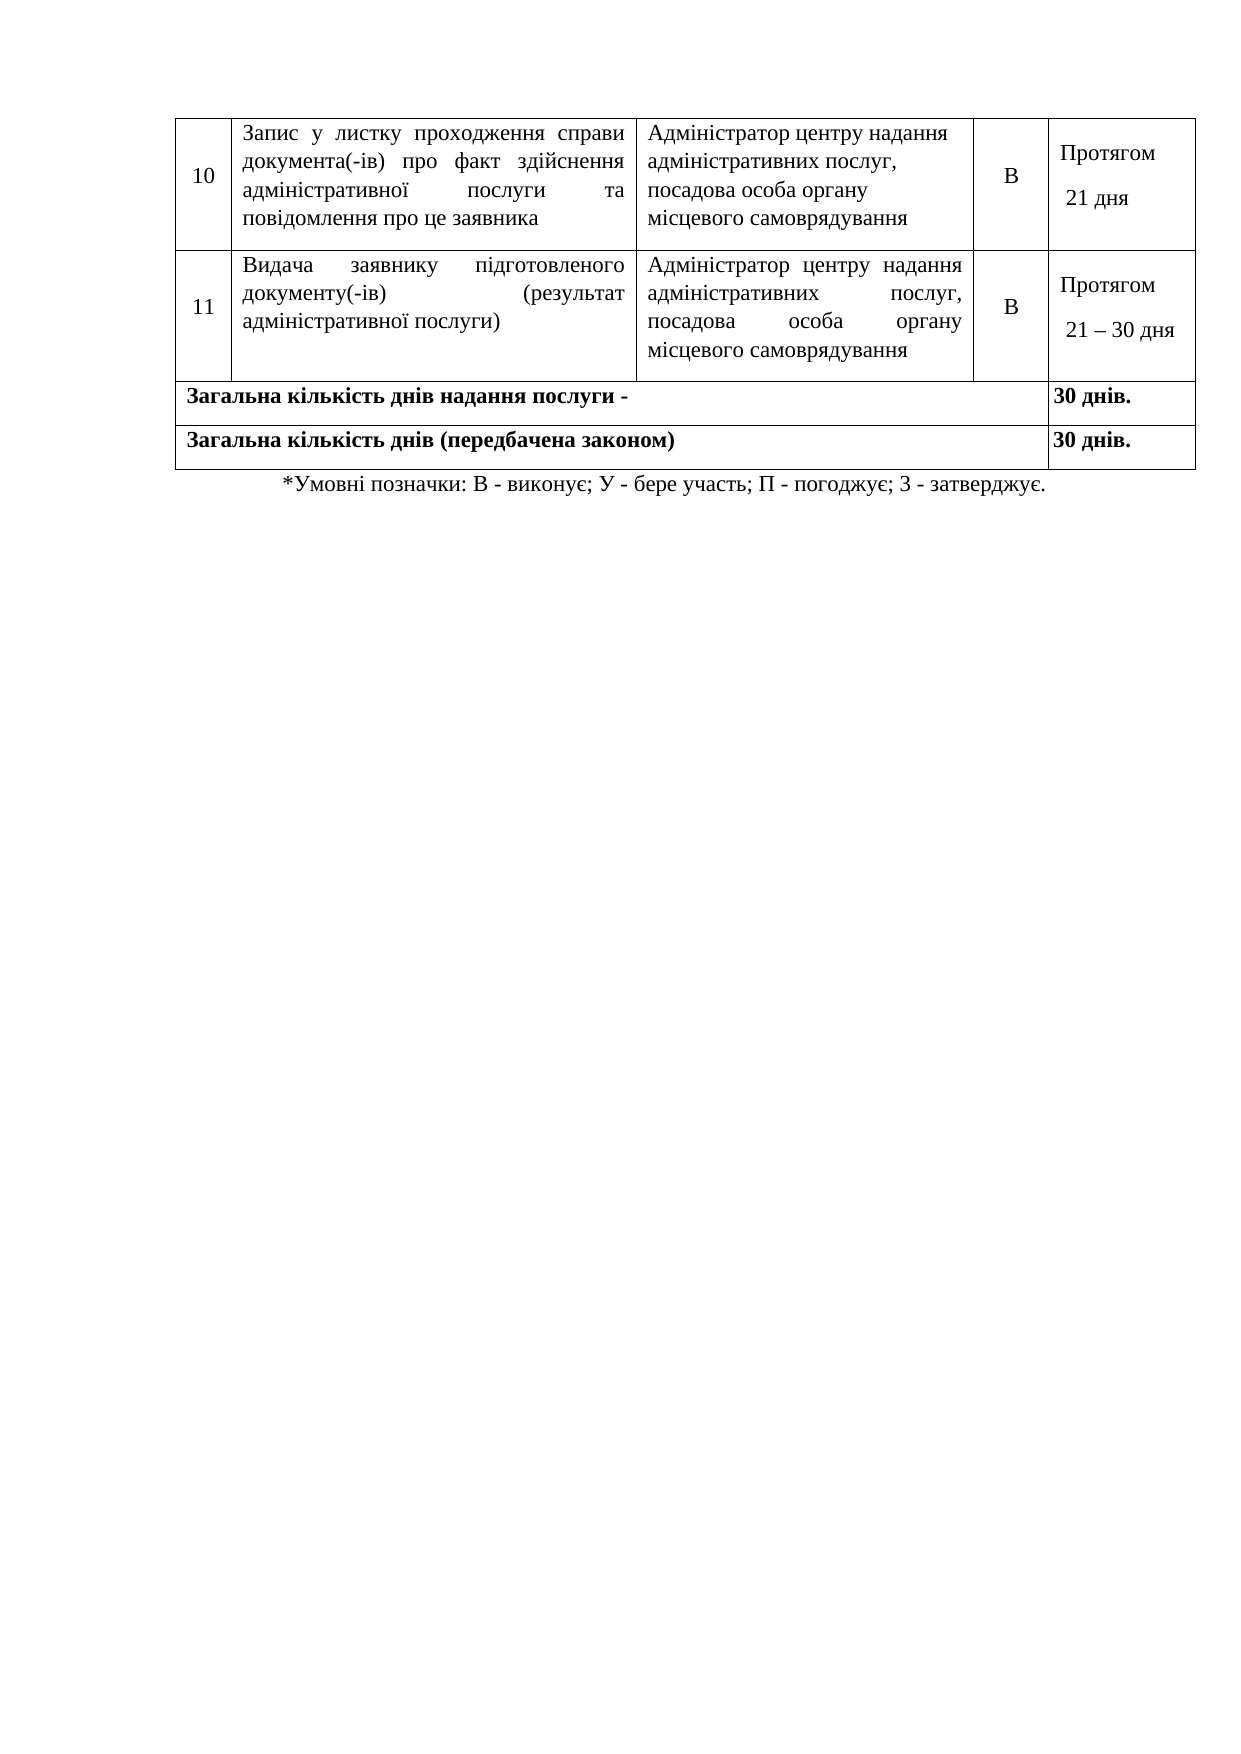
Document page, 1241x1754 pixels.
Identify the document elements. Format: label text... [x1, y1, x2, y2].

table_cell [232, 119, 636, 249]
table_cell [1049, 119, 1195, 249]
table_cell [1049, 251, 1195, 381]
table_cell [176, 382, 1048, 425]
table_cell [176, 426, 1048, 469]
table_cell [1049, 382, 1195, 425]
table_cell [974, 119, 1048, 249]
text *Умовні позначки: В - виконує; У - бере участь; П - погоджує; 3 - затверджує. [177, 470, 1152, 497]
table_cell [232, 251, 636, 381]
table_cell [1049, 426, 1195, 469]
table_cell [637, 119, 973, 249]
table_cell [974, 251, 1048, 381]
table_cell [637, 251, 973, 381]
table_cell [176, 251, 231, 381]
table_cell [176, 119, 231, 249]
